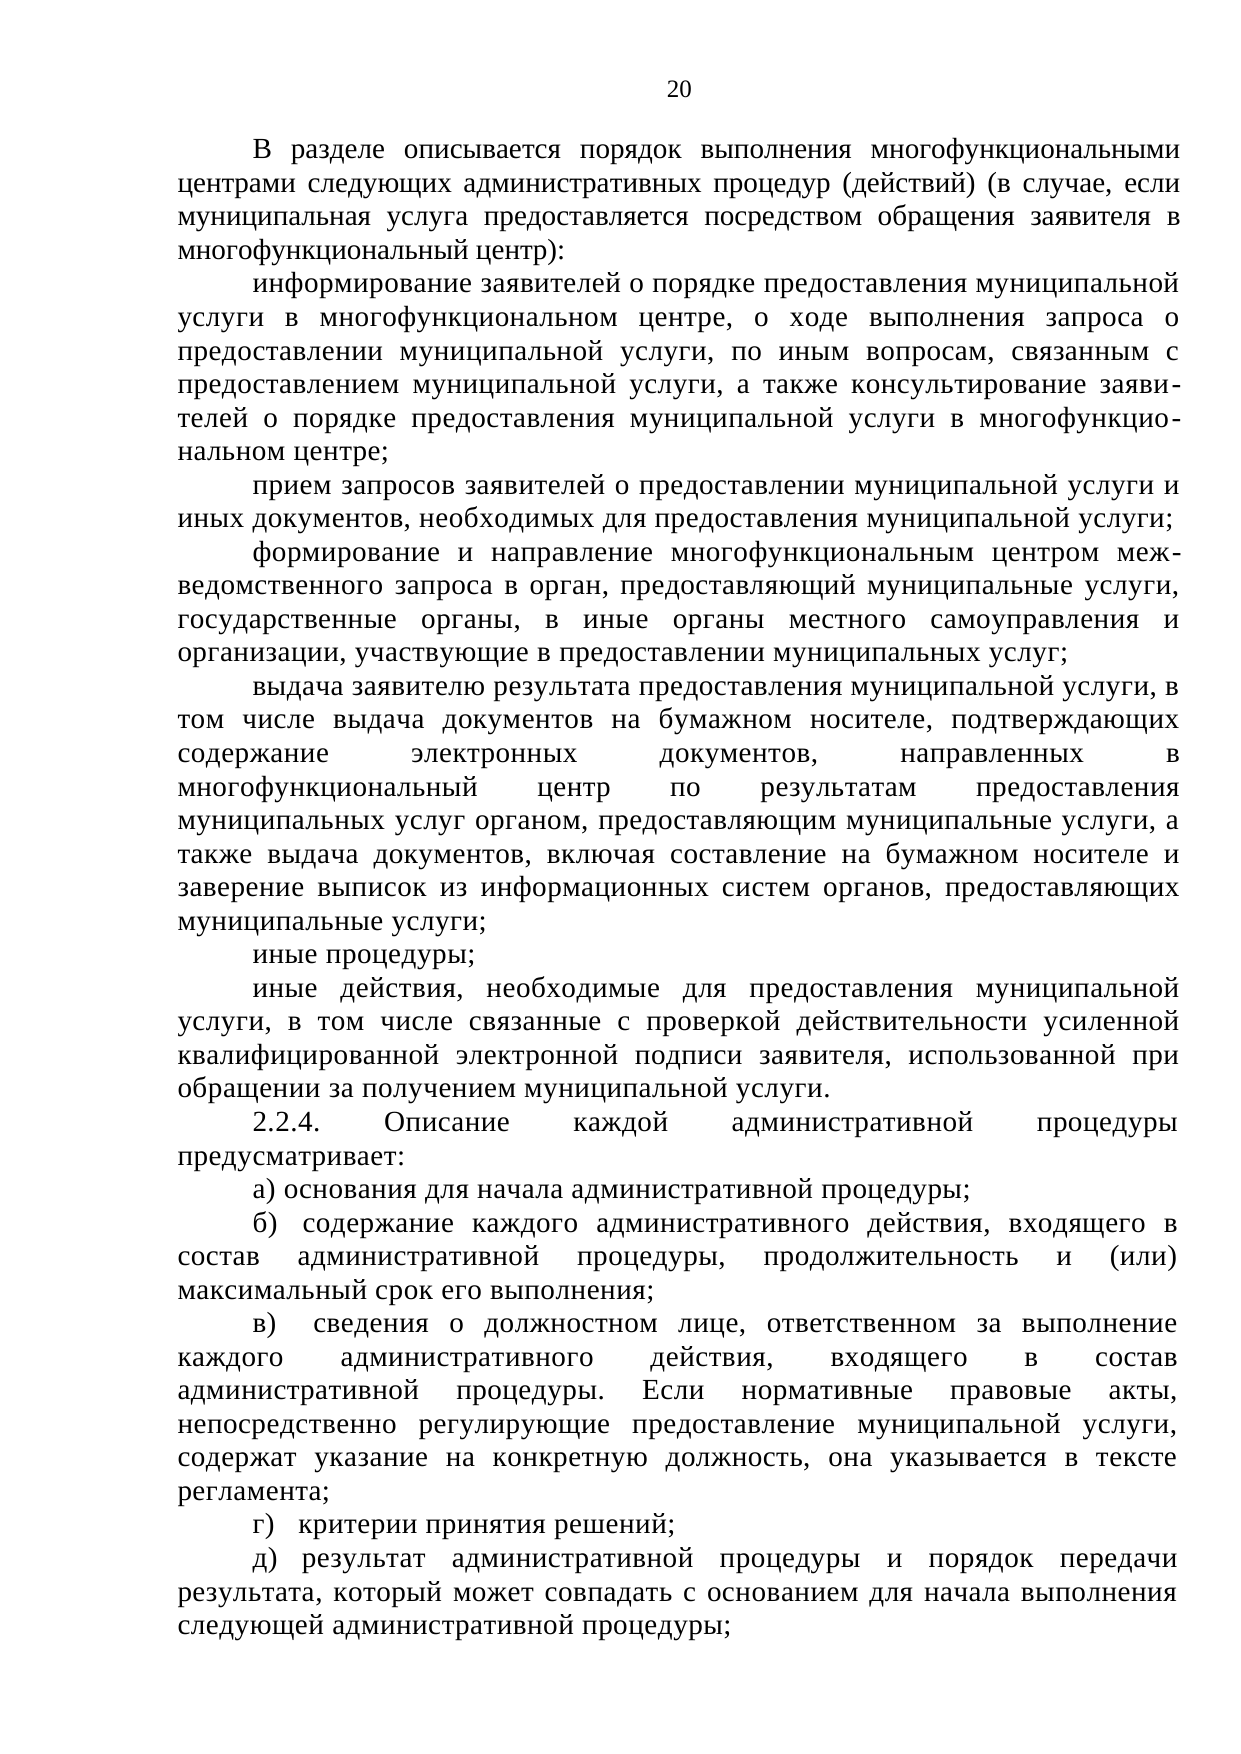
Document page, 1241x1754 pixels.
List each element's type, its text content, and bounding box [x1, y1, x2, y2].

text В разделе описывается порядок выполнения многофункциональными центрами следующих административных процедур (действий) (в случае, если муниципальная услуга предоставляется посредством обращения заявителя в многофункциональный центр): [177, 131, 1181, 266]
text прием запросов заявителей о предоставлении муниципальной услуги и иных документов, необходимых для предоставления муниципальной услуги; [177, 467, 1181, 534]
text формирование и направление многофункциональным центром межведомственного запроса в орган, предоставляющий муниципальные услуги, государственные органы, в иные органы местного самоуправления и организации, участвующие в предоставлении муниципальных услуг; [177, 534, 1181, 668]
text 2.2.4. Описание каждой административной процедуры предусматривает: [177, 1104, 1179, 1171]
text информирование заявителей о порядке предоставления муниципальной услуги в многофункциональном центре, о ходе выполнения запроса о предоставлении муниципальной услуги, по иным вопросам, связанным с предоставлением муниципальной услуги, а также консультирование заявителей о порядке предоставления муниципальной услуги в многофункциональном центре; [177, 266, 1181, 467]
text в) сведения о должностном лице, ответственном за выполнение каждого административного действия, входящего в состав административной процедуры. Если нормативные правовые акты, непосредственно регулирующие предоставление муниципальной услуги, содержат указание на конкретную должность, она указывается в тексте регламента; [177, 1305, 1179, 1507]
text б) содержание каждого административного действия, входящего в состав административной процедуры, продолжительность и (или) максимальный срок его выполнения; [177, 1205, 1179, 1305]
text д) результат административной процедуры и порядок передачи результата, который может совпадать с основанием для начала выполнения следующей административной процедуры; [177, 1540, 1179, 1641]
text г) критерии принятия решений; [177, 1507, 1181, 1540]
text иные действия, необходимые для предоставления муниципальной услуги, в том числе связанные с проверкой действительности усиленной квалифицированной электронной подписи заявителя, использованной при обращении за получением муниципальной услуги. [177, 970, 1181, 1104]
text выдача заявителю результата предоставления муниципальной услуги, в том числе выдача документов на бумажном носителе, подтверждающих содержание электронных документов, направленных в многофункциональный центр по результатам предоставления муниципальных услуг органом, предоставляющим муниципальные услуги, а также выдача документов, включая составление на бумажном носителе и заверение выписок из информационных систем органов, предоставляющих муниципальные услуги; [177, 668, 1181, 936]
text иные процедуры; [177, 936, 1181, 970]
text а) основания для начала административной процедуры; [177, 1171, 1181, 1205]
